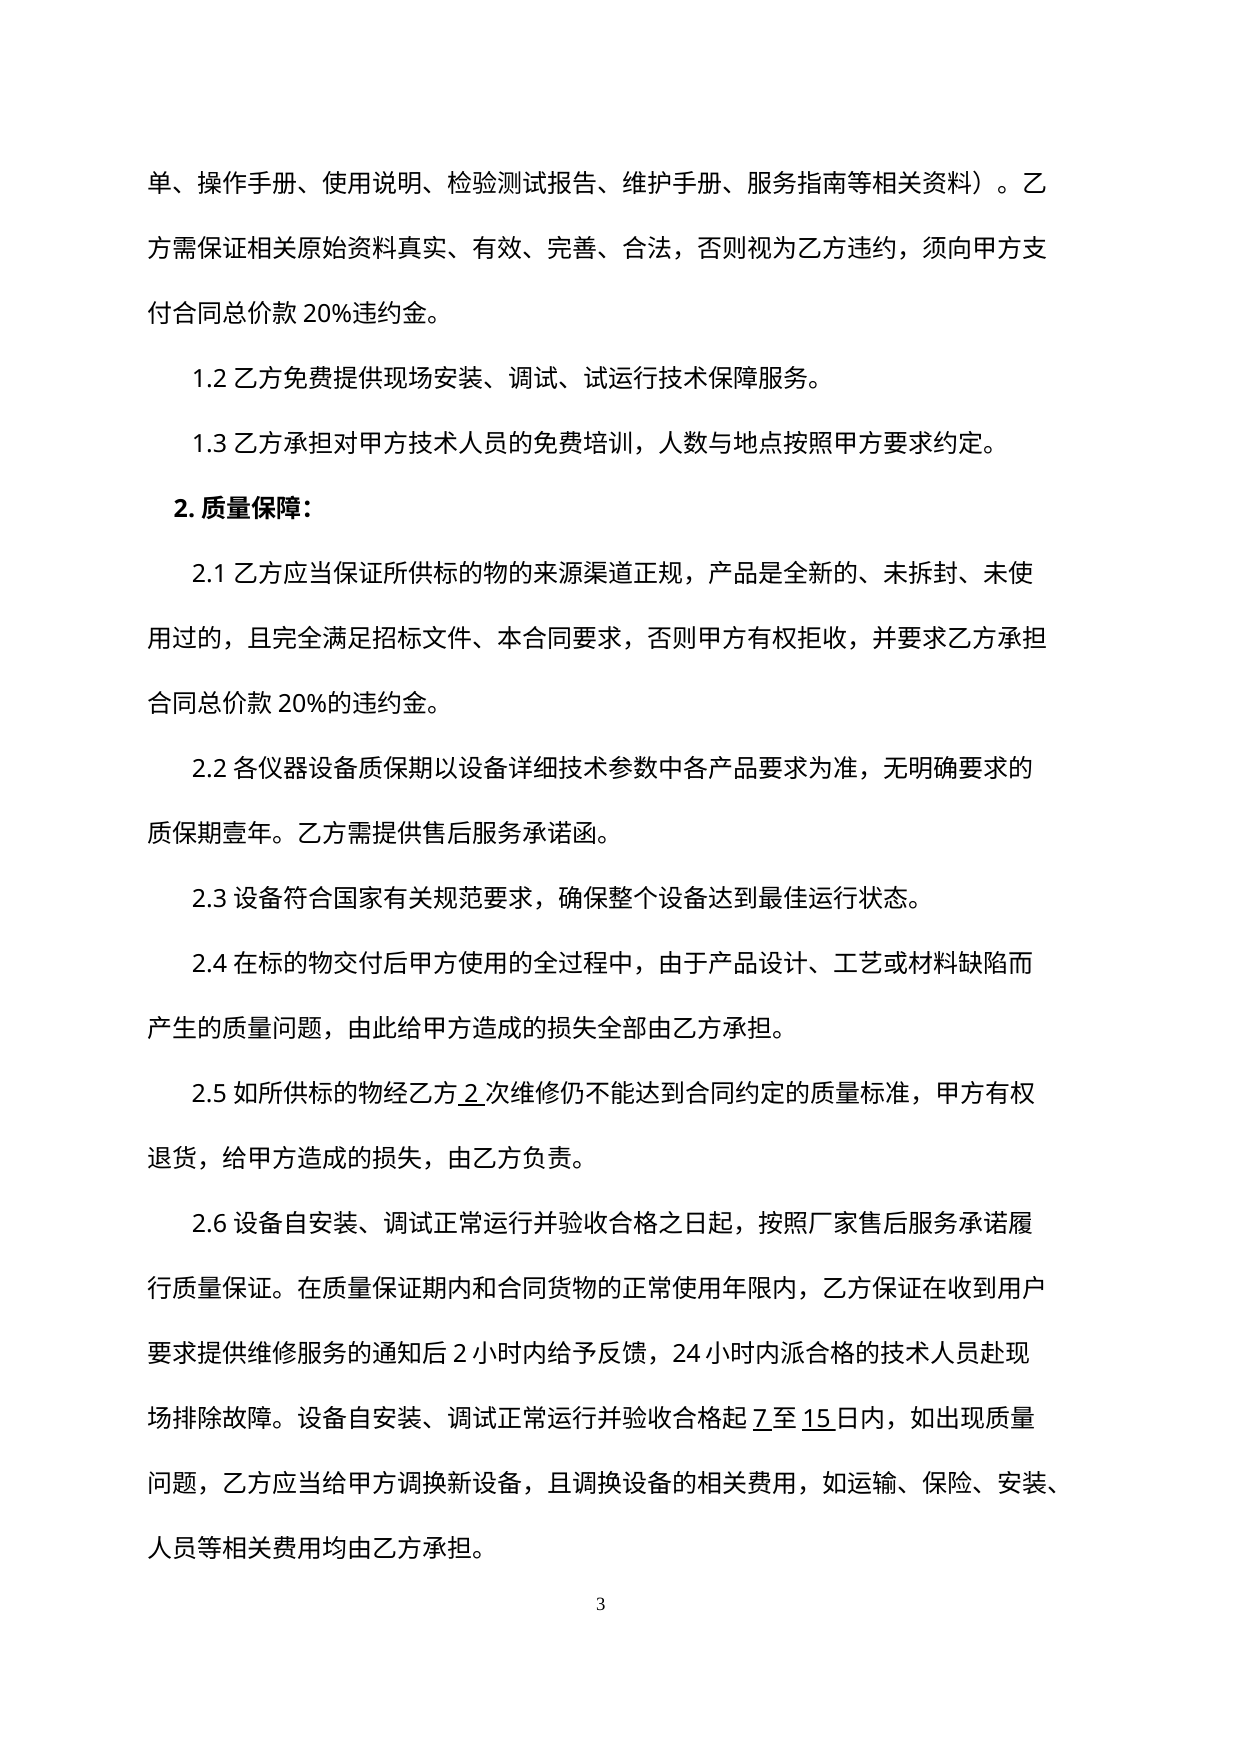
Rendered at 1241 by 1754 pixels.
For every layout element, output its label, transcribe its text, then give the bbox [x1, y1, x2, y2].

text 1.3 乙方承担对甲方技术人员的免费培训，人数与地点按照甲方要求约定。 [148, 409, 1053, 474]
text 2.6 设备自安装、调试正常运行并验收合格之日起，按照厂家售后服务承诺履行质量保证。在质量保证期内和合同货物的正常使用年限内，乙方保证在收到用户要求提供维修服务的通知后2小时内给予反馈，24小时内派合格的技术人员赴现场排除故障。设备自安装、调试正常运行并验收合格起7至15日内，如出现质量问题，乙方应当给甲方调换新设备，且调换设备的相关费用，如运输、保险、安装、人员等相关费用均由乙方承担。 [148, 1189, 1053, 1579]
text 1.2 乙方免费提供现场安装、调试、试运行技术保障服务。 [148, 344, 1053, 409]
text 2.4 在标的物交付后甲方使用的全过程中，由于产品设计、工艺或材料缺陷而产生的质量问题，由此给甲方造成的损失全部由乙方承担。 [148, 929, 1053, 1059]
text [148, 149, 1053, 344]
text 2. 质量保障： [148, 474, 1053, 539]
text 2.5 如所供标的物经乙方 2 次维修仍不能达到合同约定的质量标准，甲方有权退货，给甲方造成的损失，由乙方负责。 [148, 1059, 1053, 1189]
text 2.3 设备符合国家有关规范要求，确保整个设备达到最佳运行状态。 [148, 864, 1053, 929]
text 2.1 乙方应当保证所供标的物的来源渠道正规，产品是全新的、未拆封、未使用过的，且完全满足招标文件、本合同要求，否则甲方有权拒收，并要求乙方承担合同总价款20%的违约金。 [148, 539, 1053, 734]
text 2.2 各仪器设备质保期以设备详细技术参数中各产品要求为准，无明确要求的质保期壹年。乙方需提供售后服务承诺函。 [148, 734, 1053, 864]
